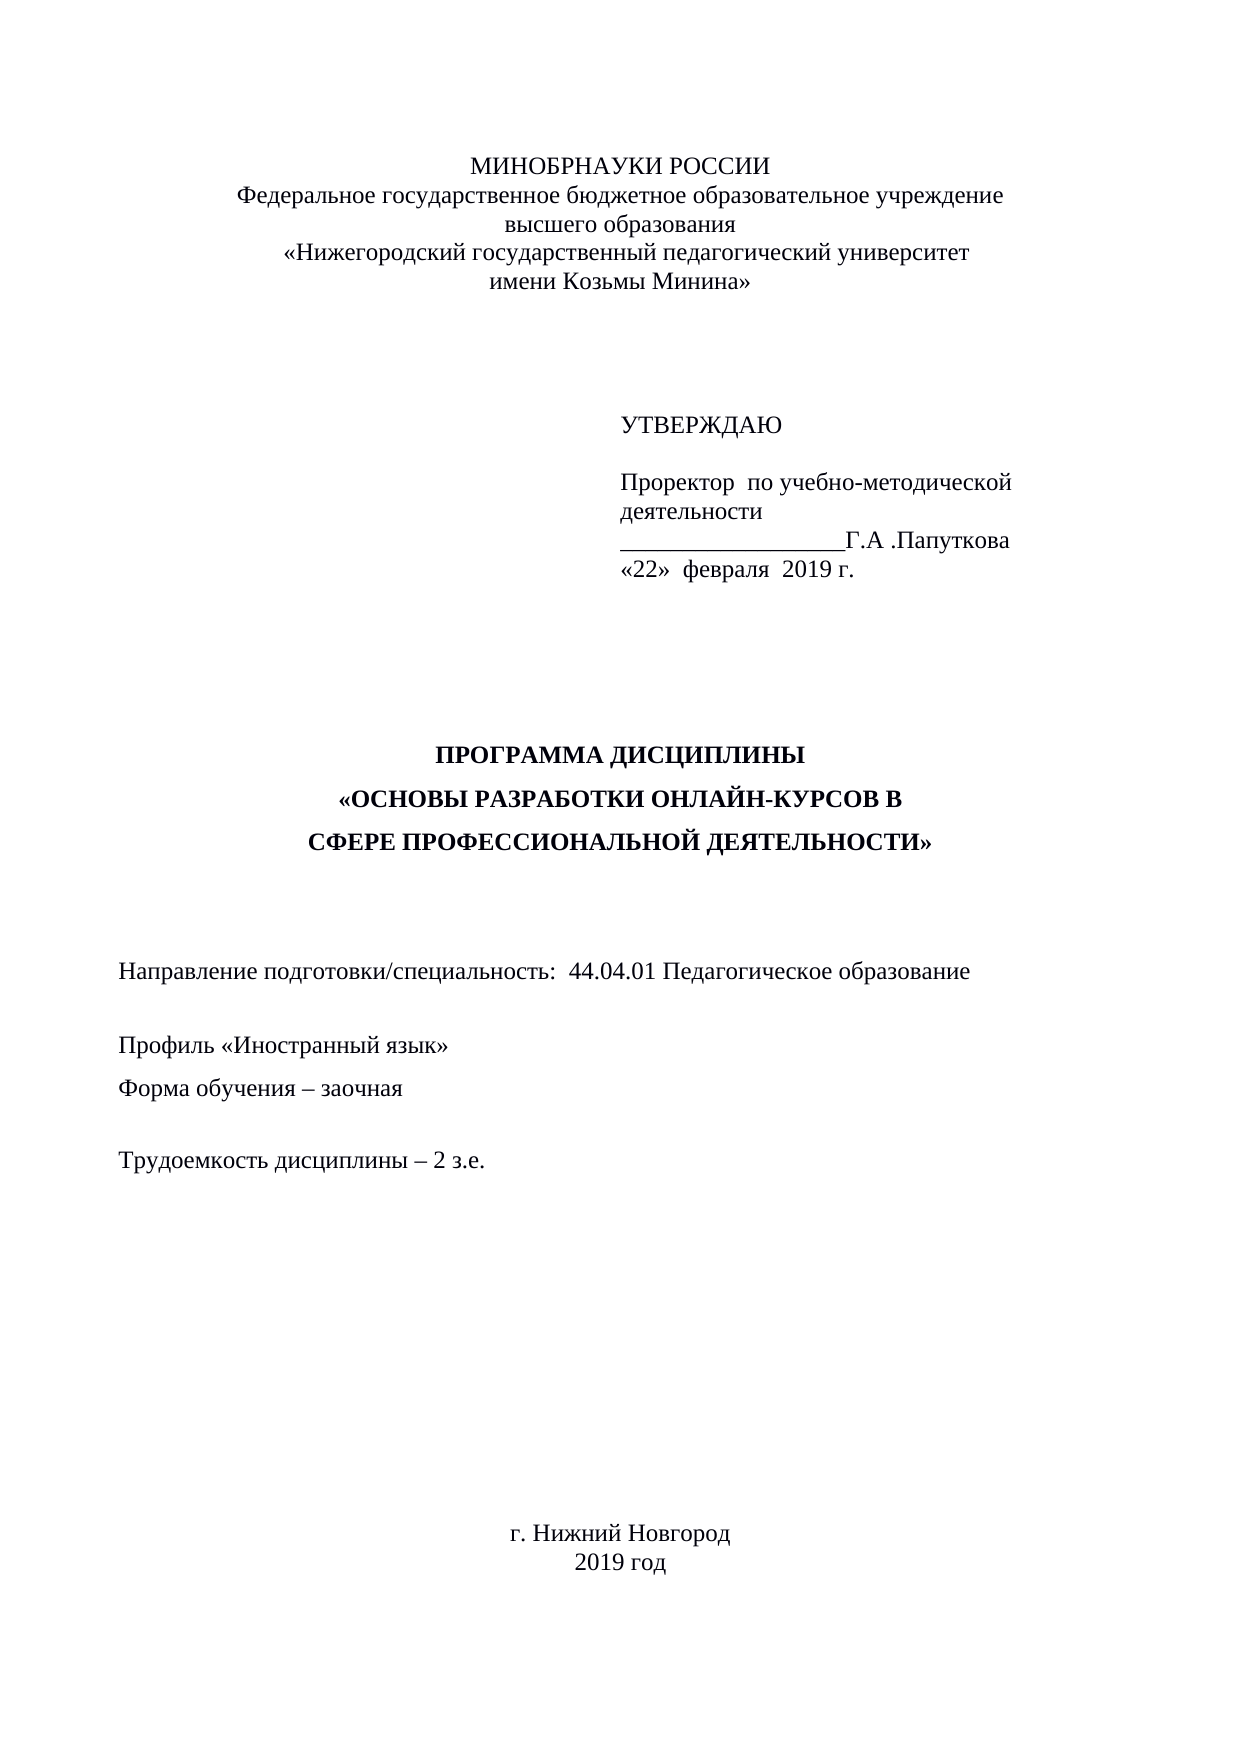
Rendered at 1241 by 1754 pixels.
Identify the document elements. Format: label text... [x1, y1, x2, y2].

text Трудоемкость дисциплины – 2 з.е. [118, 1145, 1122, 1173]
text Профиль «Иностранный язык» [118, 1030, 1122, 1058]
text «22» февраля 2019 г. [620, 554, 1122, 582]
text высшего образования [118, 209, 1122, 237]
text Направление подготовки/специальность: 44.04.01 Педагогическое образование [118, 956, 1122, 985]
text УТВЕРЖДАЮ [472, 410, 1122, 439]
text 2019 год [118, 1547, 1122, 1576]
text Федеральное государственное бюджетное образовательное учреждение [118, 180, 1122, 209]
text МИНОБРНАУКИ РОССИИ [118, 151, 1122, 180]
text __________________Г.А .Папуткова [118, 525, 1122, 554]
text Форма обучения – заочная [118, 1073, 1122, 1102]
text «Нижегородский государственный педагогический университет [118, 237, 1122, 266]
text г. Нижний Новгород [118, 1518, 1122, 1547]
text Проректор по учебно-методической деятельности [620, 467, 1122, 525]
text программа дисциплины [118, 741, 1122, 769]
text имени Козьмы Минина» [118, 266, 1122, 295]
text СФЕРЕ ПРОФЕССИОНАЛЬНОЙ ДЕЯТЕЛЬНОСТИ» [118, 827, 1122, 856]
text «ОСНОВЫ РАЗРАБОТКИ ОНЛАЙН-КУРСОВ В [118, 784, 1122, 812]
